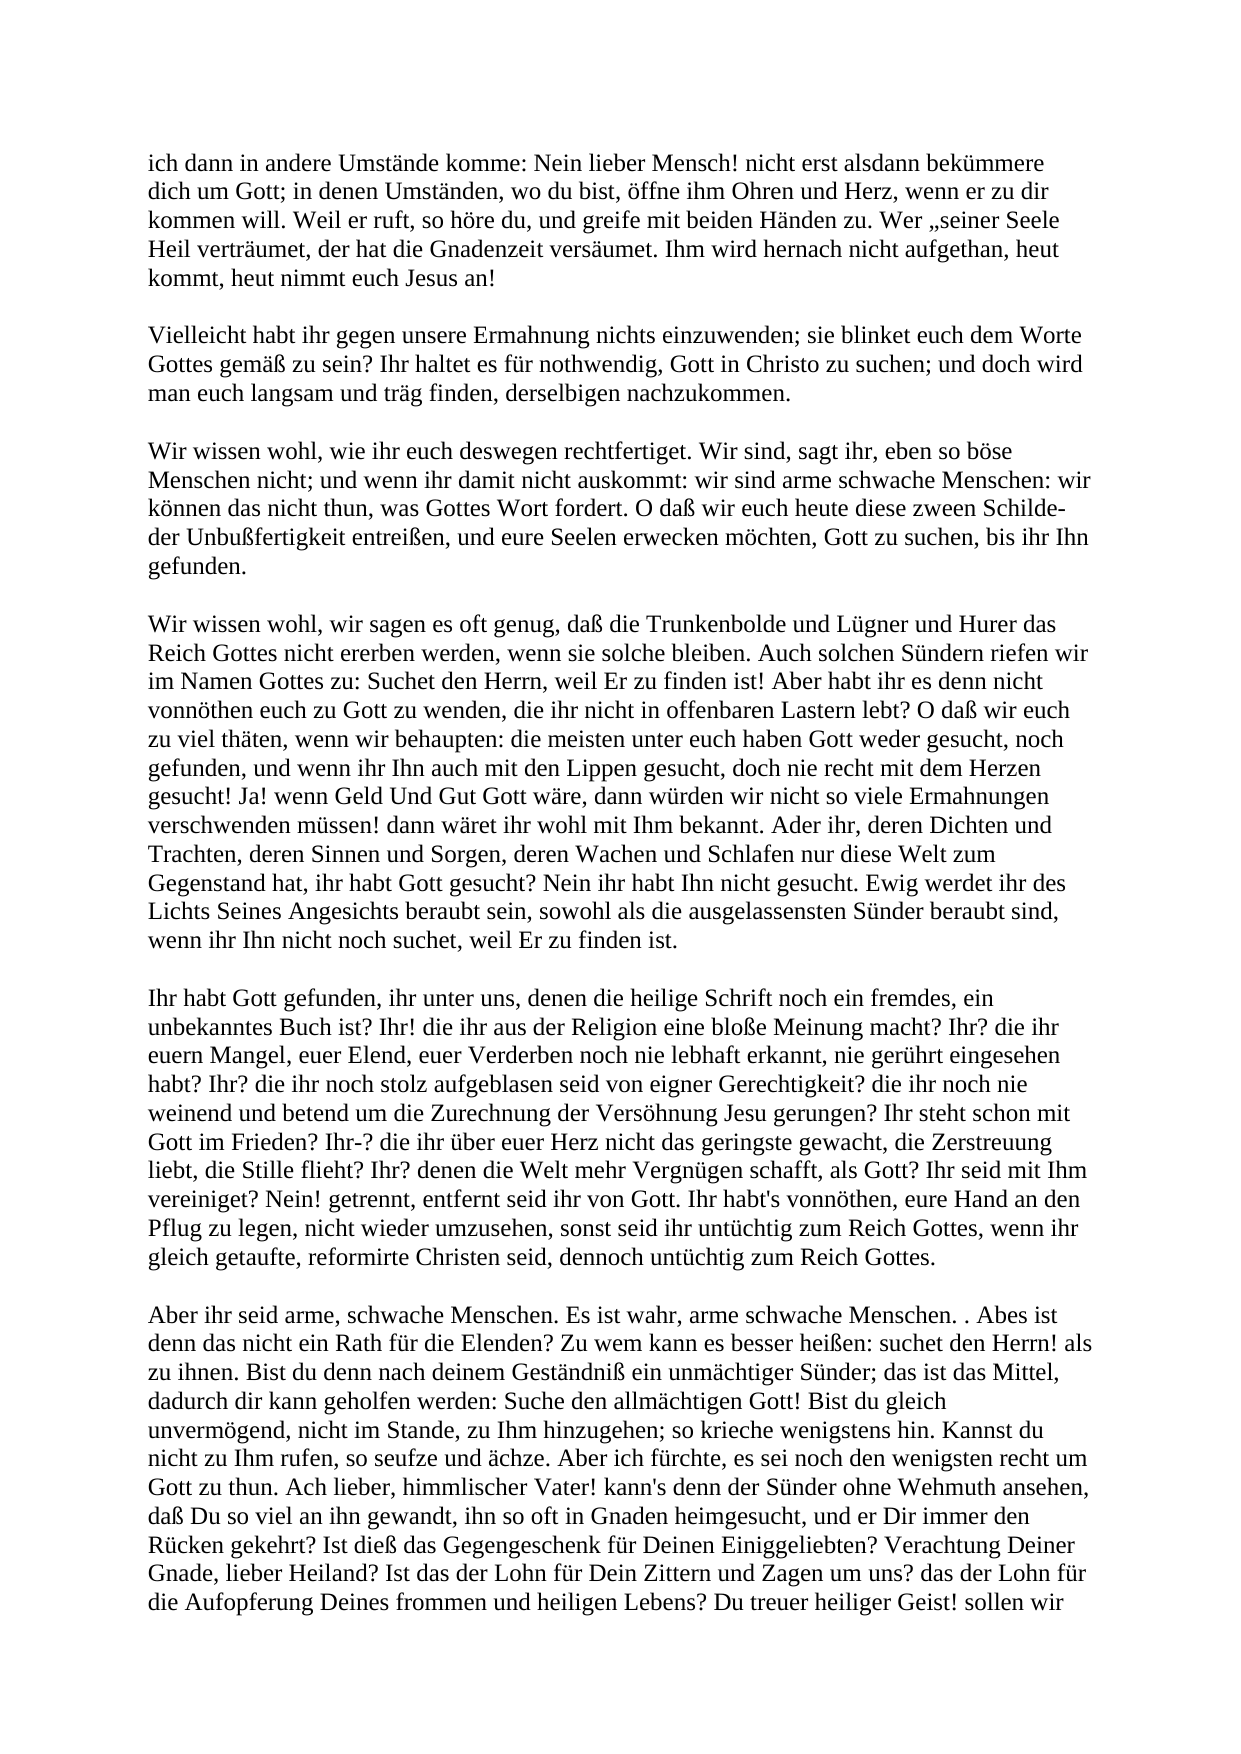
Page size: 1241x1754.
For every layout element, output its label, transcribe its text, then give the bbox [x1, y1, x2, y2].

text Wir wissen wohl, wie ihr euch deswegen rechtfertiget. Wir sind, sagt ihr, eben so böse Menschen nicht; und wenn ihr damit nicht auskommt: wir sind arme schwache Menschen: wir können das nicht thun, was Gottes Wort fordert. O daß wir euch heute diese zween Schilde- der Unbußfertigkeit entreißen, und eure Seelen erwecken möchten, Gott zu suchen, bis ihr Ihn gefunden. [148, 753, 1093, 896]
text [148, 148, 1093, 378]
text Wir wissen wohl, wir sagen es oft genug, daß die Trunkenbolde und Lügner und Hurer das Reich Gottes nicht ererben werden, wenn sie solche bleiben. Auch solchen Sündern riefen wir im Namen Gottes zu: Suchet den Herrn, weil Er zu finden ist! Aber habt ihr es denn nicht vonnöthen euch zu Gott zu wenden, die ihr nicht in offenbaren Lastern lebt? O daß wir euch zu viel thäten, wenn wir behaupten: die meisten unter euch haben Gott weder gesucht, noch gefunden, und wenn ihr Ihn auch mit den Lippen gesucht, doch nie recht mit dem Herzen gesucht! Ja! wenn Geld Und Gut Gott wäre, dann würden wir nicht so viele Ermahnungen verschwenden müssen! dann wäret ihr wohl mit Ihm bekannt. Ader ihr, deren Dichten und Trachten, deren Sinnen und Sorgen, deren Wachen und Schlafen nur diese Welt zum Gegenstand hat, ihr habt Gott gesucht? Nein ihr habt Ihn nicht gesucht. Ewig werdet ihr des Lichts Seines Angesichts beraubt sein, sowohl als die ausgelassensten Sünder beraubt sind, wenn ihr Ihn nicht noch suchet, weil Er zu finden ist. [148, 926, 1093, 1271]
text Aber wie? sagt ein Anderer: Ich habe dieß und jenes erst auszuführen. In denen Umständen, wo ich jetzt bin, kann ich mich nicht zu Gott wenden. Es fällt bald dieß, bald das vor. Wann ich dann in andere Umstände komme: Nein lieber Mensch! nicht erst alsdann bekümmere dich um Gott; in denen Umständen, wo du bist, öffne ihm Ohren und Herz, wenn er zu dir kommen will. Weil er ruft, so höre du, und greife mit beiden Händen zu. Wer „seiner Seele Heil verträumet, der hat die Gnadenzeit versäumet. Ihm wird hernach nicht aufgethan, heut kommt, heut nimmt euch Jesus an! [148, 407, 1093, 608]
text Vielleicht habt ihr gegen unsere Ermahnung nichts einzuwenden; sie blinket euch dem Worte Gottes gemäß zu sein? Ihr haltet es für nothwendig, Gott in Christo zu suchen; und doch wird man euch langsam und träg finden, derselbigen nachzukommen. [148, 637, 1093, 723]
text Ihr habt Gott gefunden, ihr unter uns, denen die heilige Schrift noch ein fremdes, ein unbekanntes Buch ist? Ihr! die ihr aus der Religion eine bloße Meinung macht? Ihr? die ihr euern Mangel, euer Elend, euer Verderben noch nie lebhaft erkannt, nie gerührt eingesehen habt? Ihr? die ihr noch stolz aufgeblasen seid von eigner Gerechtigkeit? die ihr noch nie weinend und betend um die Zurechnung der Versöhnung Jesu gerungen? Ihr steht schon mit Gott im Frieden? Ihr-? die ihr über euer Herz nicht das geringste gewacht, die Zerstreuung liebt, die Stille flieht? Ihr? denen die Welt mehr Vergnügen schafft, als Gott? Ihr seid mit Ihm vereiniget? Nein! getrennt, entfernt seid ihr von Gott. Ihr habt's vonnöthen, eure Hand an den Pflug zu legen, nicht wieder umzusehen, sonst seid ihr untüchtig zum Reich Gottes, wenn ihr gleich getaufte, reformirte Christen seid, dennoch untüchtig zum Reich Gottes. [148, 1300, 1093, 1587]
